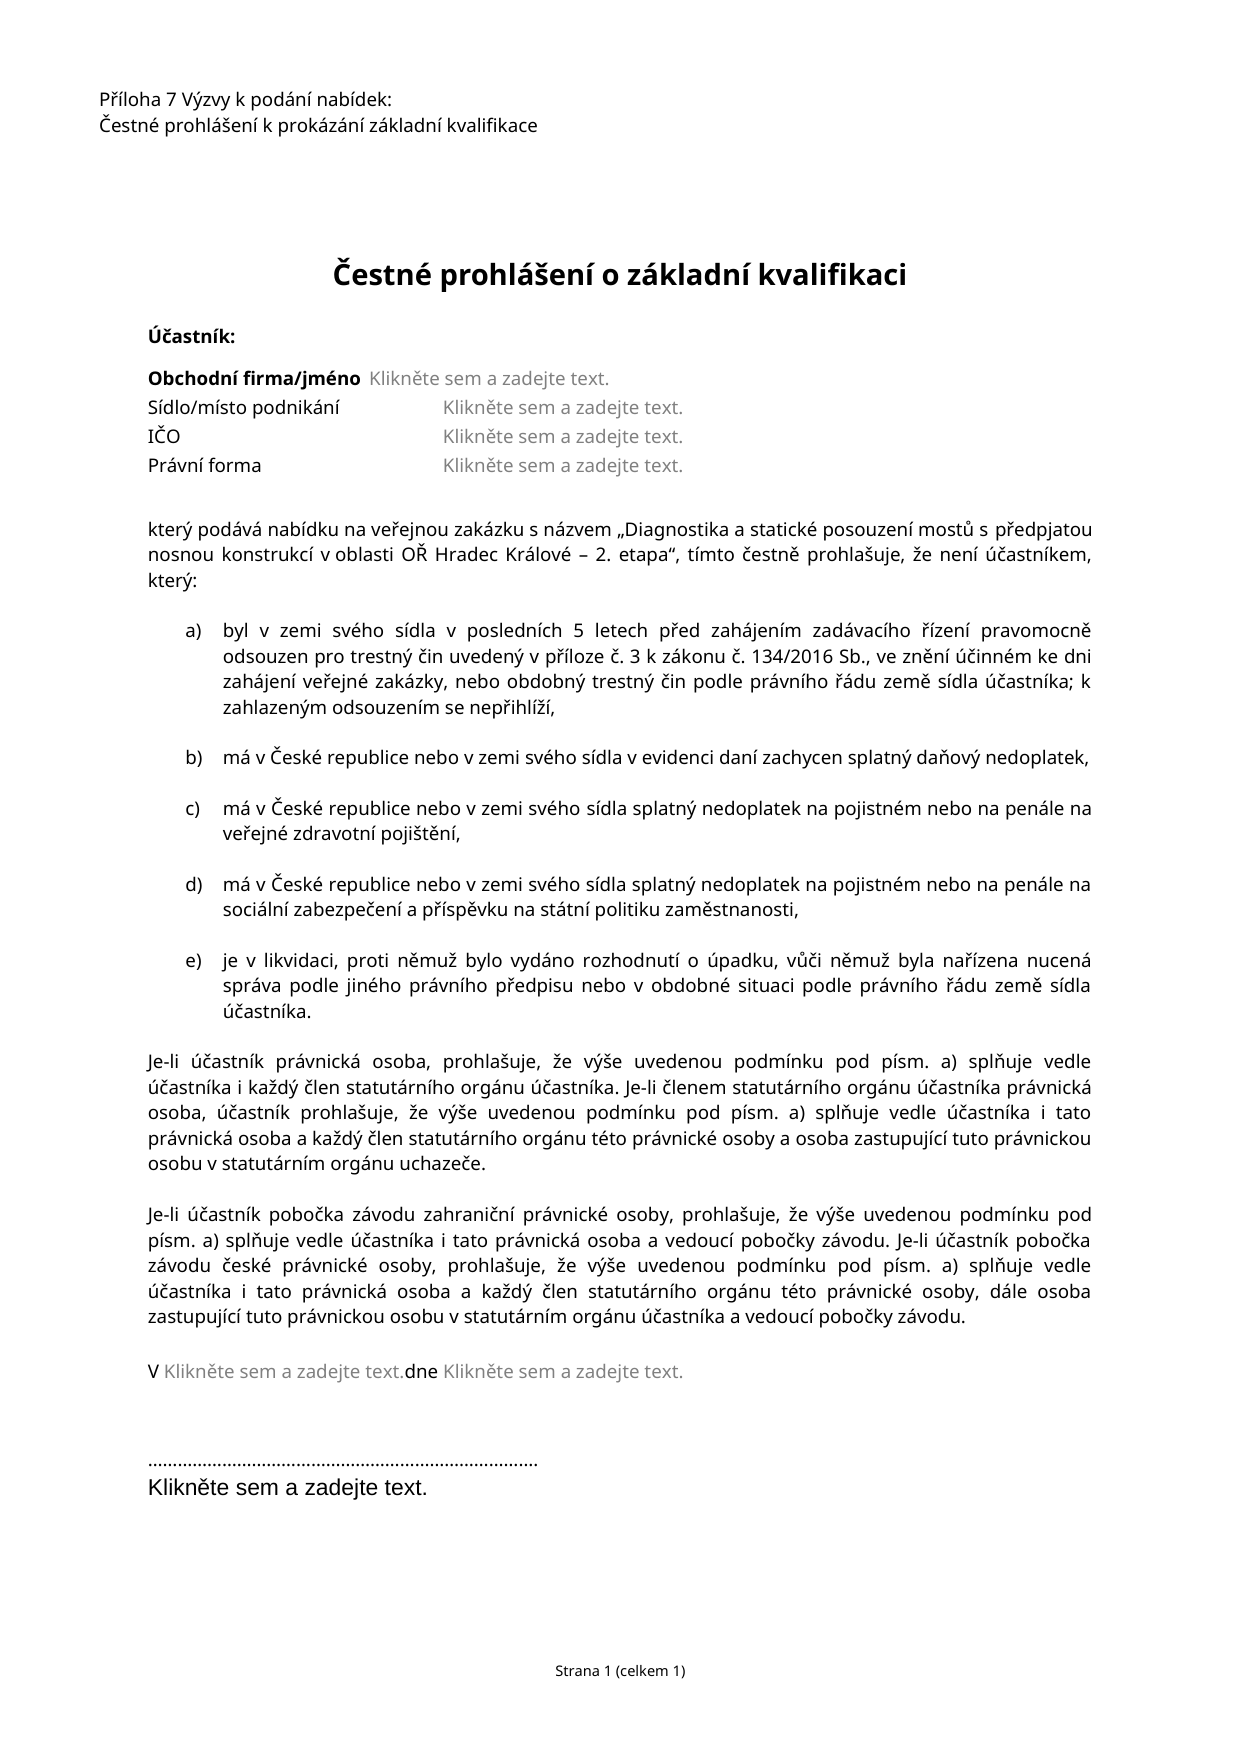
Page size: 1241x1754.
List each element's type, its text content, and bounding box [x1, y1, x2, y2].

text Obchodní firma/jméno [148, 362, 1093, 391]
text V dne [148, 1355, 1092, 1384]
list má v České republice nebo v zemi svého sídla splatný nedoplatek na pojistném nebo na penále na veřejné zdravotní pojištění, [185, 795, 1093, 846]
list je v likvidaci, proti němuž bylo vydáno rozhodnutí o úpadku, vůči němuž byla nařízena nucená správa podle jiného právního předpisu nebo v obdobné situaci podle právního řádu země sídla účastníka. [185, 947, 1093, 1024]
text Je-li účastník právnická osoba, prohlašuje, že výše uvedenou podmínku pod písm. a) splňuje vedle účastníka i každý člen statutárního orgánu účastníka. Je-li členem statutárního orgánu účastníka právnická osoba, účastník prohlašuje, že výše uvedenou podmínku pod písm. a) splňuje vedle účastníka i tato právnická osoba a každý člen statutárního orgánu této právnické osoby a osoba zastupující tuto právnickou osobu v statutárním orgánu uchazeče. [148, 1049, 1093, 1176]
text který podává nabídku na veřejnou zakázku s názvem „Diagnostika a statické posouzení mostů s předpjatou nosnou konstrukcí v oblasti OŘ Hradec Králové – 2. etapa“, tímto čestně prohlašuje, že není účastníkem, který: [148, 516, 1093, 592]
text Sídlo/místo podnikání [148, 391, 1093, 420]
text IČO [148, 420, 1093, 449]
title Čestné prohlášení o základní kvalifikaci [148, 254, 1093, 293]
text Právní forma [148, 449, 1093, 478]
list má v České republice nebo v zemi svého sídla v evidenci daní zachycen splatný daňový nedoplatek, [185, 744, 1093, 770]
list byl v zemi svého sídla v posledních 5 letech před zahájením zadávacího řízení pravomocně odsouzen pro trestný čin uvedený v příloze č. 3 k zákonu č. 134/2016 Sb., ve znění účinném ke dni zahájení veřejné zakázky, nebo obdobný trestný čin podle právního řádu země sídla účastníka; k zahlazeným odsouzením se nepřihlíží, [185, 617, 1093, 719]
list má v České republice nebo v zemi svého sídla splatný nedoplatek na pojistném nebo na penále na sociální zabezpečení a příspěvku na státní politiku zaměstnanosti, [185, 871, 1093, 922]
text Je-li účastník pobočka závodu zahraniční právnické osoby, prohlašuje, že výše uvedenou podmínku pod písm. a) splňuje vedle účastníka i tato právnická osoba a vedoucí pobočky závodu. Je-li účastník pobočka závodu české právnické osoby, prohlašuje, že výše uvedenou podmínku pod písm. a) splňuje vedle účastníka i tato právnická osoba a každý člen statutárního orgánu této právnické osoby, dále osoba zastupující tuto právnickou osobu v statutárním orgánu účastníka a vedoucí pobočky závodu. [148, 1202, 1093, 1329]
text ……………………………………………………………………. [148, 1442, 1092, 1472]
text Účastník: [148, 318, 1093, 349]
